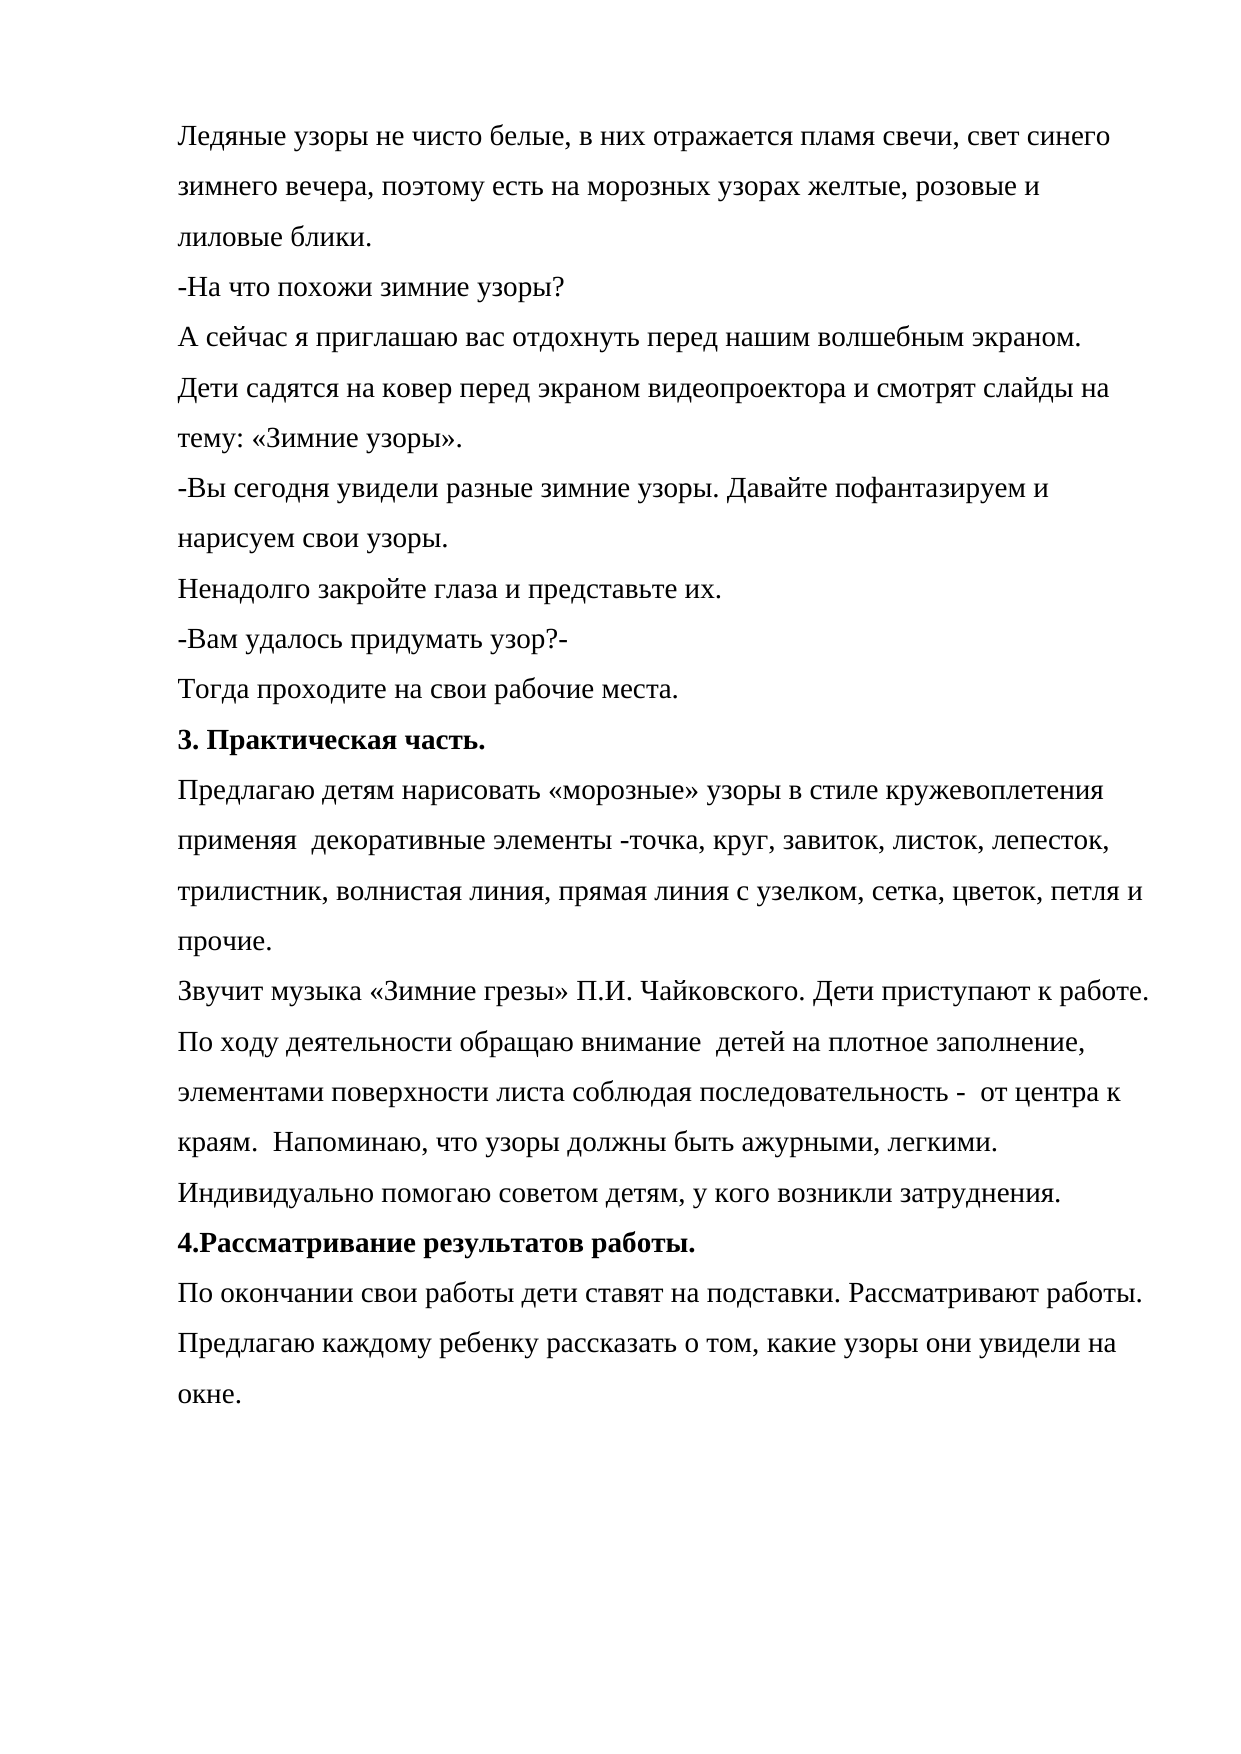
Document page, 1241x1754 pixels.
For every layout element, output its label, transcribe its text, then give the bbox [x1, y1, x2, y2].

text Ненадолго закройте глаза и представьте их. [177, 571, 1152, 604]
text По окончании свои работы дети ставят на подставки. Рассматривают работы. Предлагаю каждому ребенку рассказать о том, какие узоры они увидели на окне. [177, 1275, 1152, 1409]
text -Вам удалось придумать узор?- [177, 621, 1152, 655]
text 4.Рассматривание результатов работы. [177, 1225, 1152, 1258]
text Дети садятся на ковер перед экраном видеопроектора и смотрят слайды на тему: «Зимние узоры». [177, 370, 1152, 453]
text -На что похожи зимние узоры? [177, 269, 1152, 303]
text Индивидуально помогаю советом детям, у кого возникли затруднения. [177, 1175, 1152, 1208]
text А сейчас я приглашаю вас отдохнуть перед нашим волшебным экраном. [177, 319, 1152, 353]
text Тогда проходите на свои рабочие места. [177, 672, 1152, 705]
text Звучит музыка «Зимние грезы» П.И. Чайковского. Дети приступают к работе. По ходу деятельности обращаю внимание детей на плотное заполнение, элементами поверхности листа соблюдая последовательность - от центра к краям. Напоминаю, что узоры должны быть ажурными, легкими. [177, 973, 1152, 1158]
text Ледяные узоры не чисто белые, в них отражается пламя свечи, свет синего зимнего вечера, поэтому есть на морозных узорах желтые, розовые и лиловые блики. [177, 118, 1152, 252]
text -Вы сегодня увидели разные зимние узоры. Давайте пофантазируем и нарисуем свои узоры. [177, 470, 1152, 554]
text 3. Практическая часть. [177, 722, 1152, 755]
text Предлагаю детям нарисовать «морозные» узоры в стиле кружевоплетения применяя декоративные элементы -точка, круг, завиток, листок, лепесток, трилистник, волнистая линия, прямая линия с узелком, сетка, цветок, петля и прочие. [177, 772, 1152, 957]
